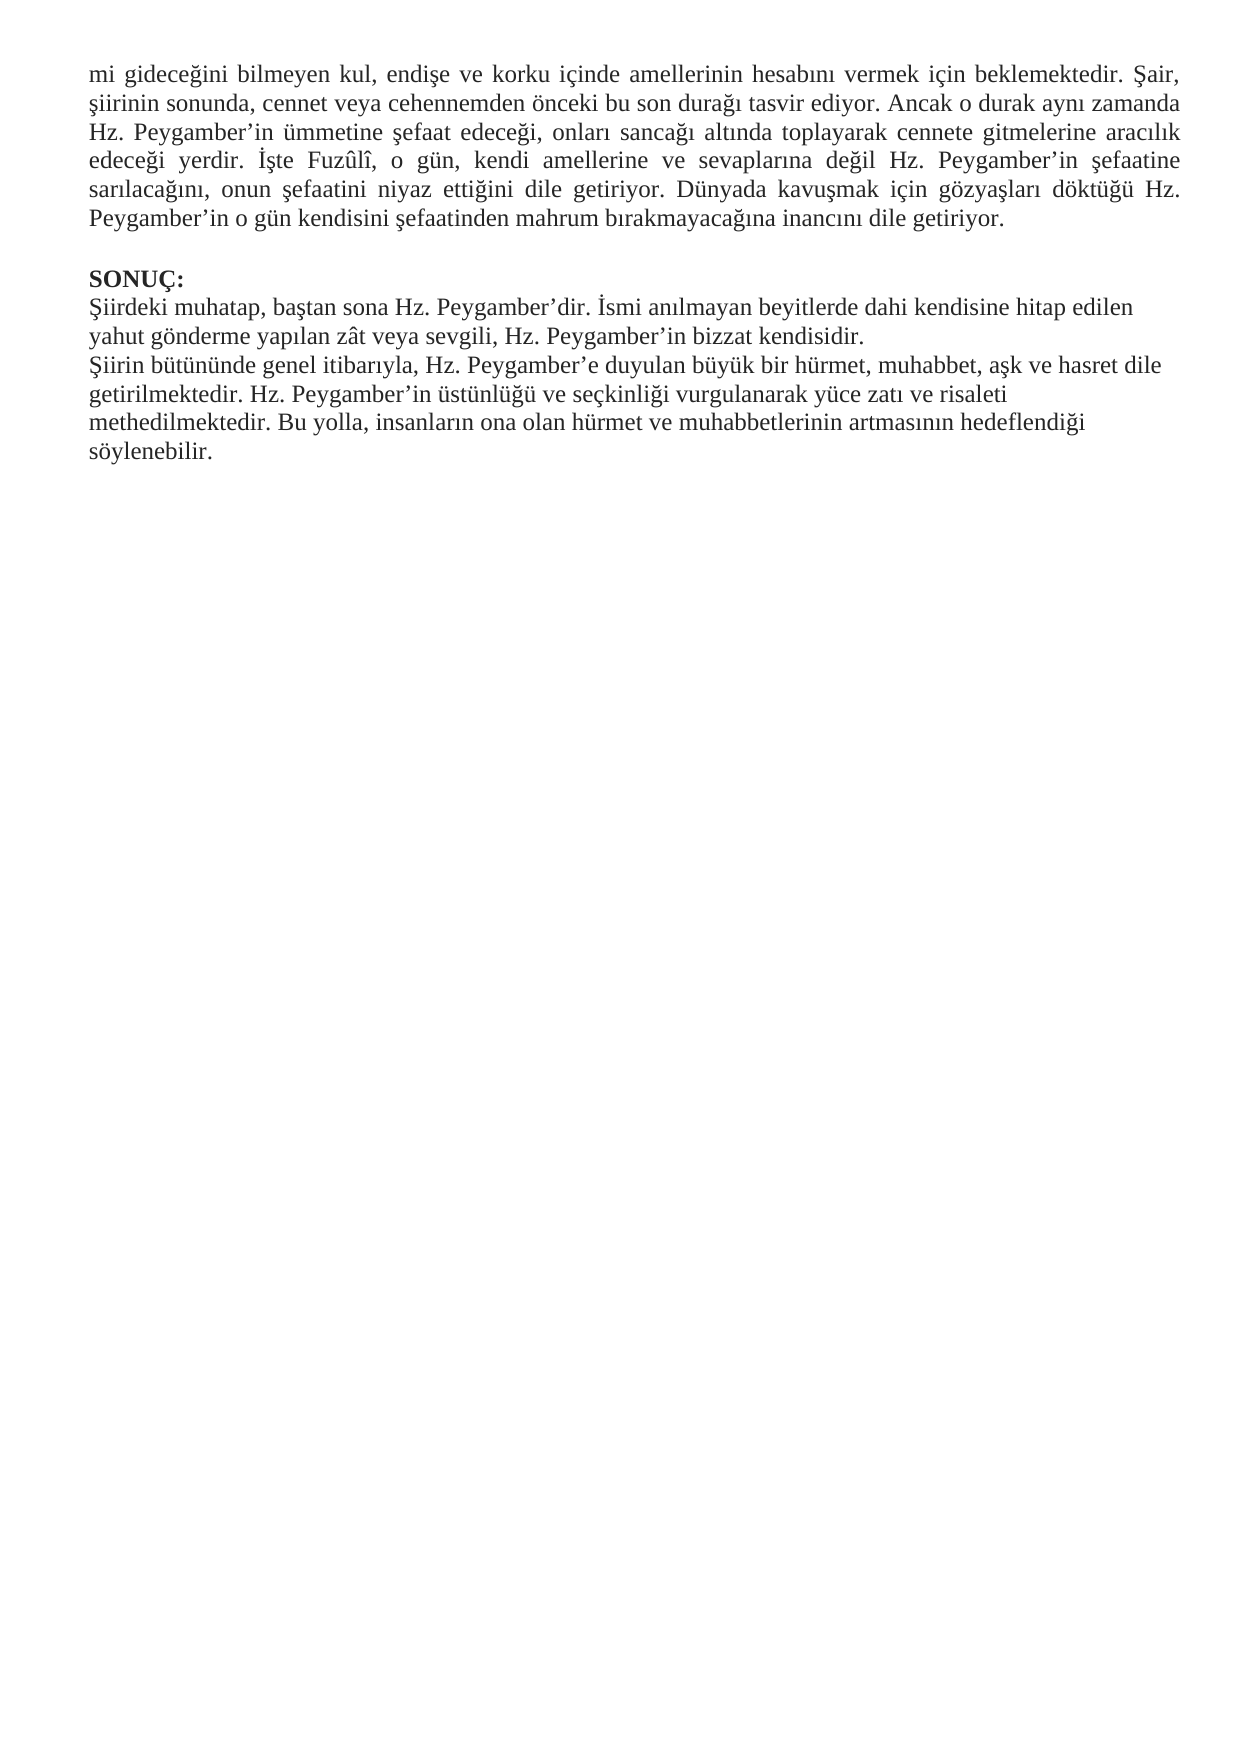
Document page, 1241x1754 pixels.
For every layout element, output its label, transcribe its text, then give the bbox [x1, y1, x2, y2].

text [89, 59, 1181, 232]
text Şiirdeki muhatap, baştan sona Hz. Peygamber’dir. İsmi anılmayan beyitlerde dahi kendisine hitap edilen yahut gönderme yapılan zât veya sevgili, Hz. Peygamber’in bizzat kendisidir. [89, 292, 1181, 350]
text Şiirin bütününde genel itibarıyla, Hz. Peygamber’e duyulan büyük bir hürmet, muhabbet, aşk ve hasret dile getirilmektedir. Hz. Peygamber’in üstünlüğü ve seçkinliği vurgulanarak yüce zatı ve risaleti methedilmektedir. Bu yolla, insanların ona olan hürmet ve muhabbetlerinin artmasının hedeflendiği söylenebilir. [89, 350, 1181, 465]
text SONUÇ: [89, 264, 1181, 292]
